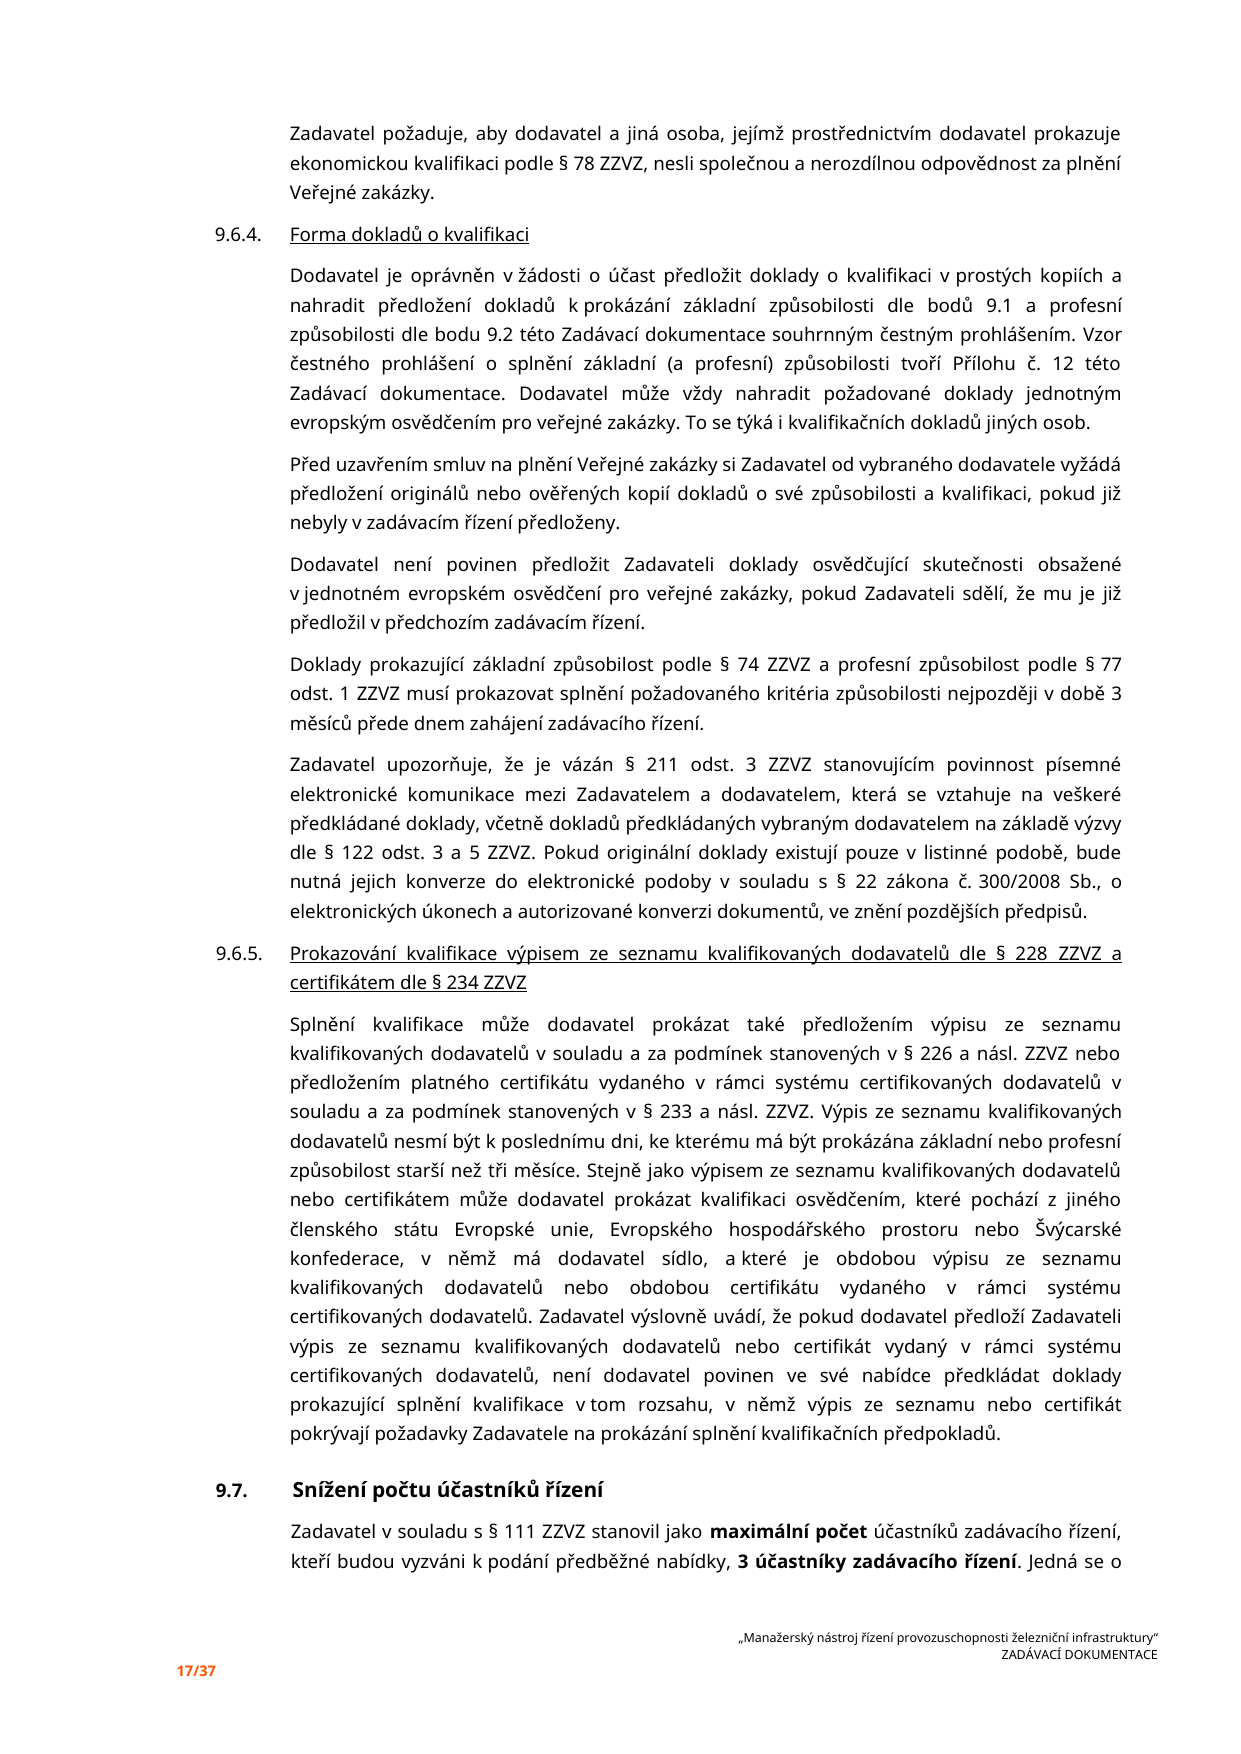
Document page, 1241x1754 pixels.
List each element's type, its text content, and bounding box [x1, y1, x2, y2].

text Doklady prokazující základní způsobilost podle § 74 ZZVZ a profesní způsobilost podle § 77 odst. 1 ZZVZ musí prokazovat splnění požadovaného kritéria způsobilosti nejpozději v době 3 měsíců přede dnem zahájení zadávacího řízení. [289, 651, 1122, 736]
text Splnění kvalifikace může dodavatel prokázat také předložením výpisu ze seznamu kvalifikovaných dodavatelů v souladu a za podmínek stanovených v § 226 a násl. ZZVZ nebo předložením platného certifikátu vydaného v rámci systému certifikovaných dodavatelů v souladu a za podmínek stanovených v § 233 a násl. ZZVZ. Výpis ze seznamu kvalifikovaných dodavatelů nesmí být k poslednímu dni, ke kterému má být prokázána základní nebo profesní způsobilost starší než tři měsíce. Stejně jako výpisem ze seznamu kvalifikovaných dodavatelů nebo certifikátem může dodavatel prokázat kvalifikaci osvědčením, které pochází z jiného členského státu Evropské unie, Evropského hospodářského prostoru nebo Švýcarské konfederace, v němž má dodavatel sídlo, a které je obdobou výpisu ze seznamu kvalifikovaných dodavatelů nebo obdobou certifikátu vydaného v rámci systému certifikovaných dodavatelů. Zadavatel výslovně uvádí, že pokud dodavatel předloží Zadavateli výpis ze seznamu kvalifikovaných dodavatelů nebo certifikát vydaný v rámci systému certifikovaných dodavatelů, není dodavatel povinen ve své nabídce předkládat doklady prokazující splnění kvalifikace v tom rozsahu, v němž výpis ze seznamu nebo certifikát pokrývají požadavky Zadavatele na prokázání splnění kvalifikačních předpokladů. [289, 1011, 1122, 1446]
text Zadavatel upozorňuje, že je vázán § 211 odst. 3 ZZVZ stanovujícím povinnost písemné elektronické komunikace mezi Zadavatelem a dodavatelem, která se vztahuje na veškeré předkládané doklady, včetně dokladů předkládaných vybraným dodavatelem na základě výzvy dle § 122 odst. 3 a 5 ZZVZ. Pokud originální doklady existují pouze v listinné podobě, bude nutná jejich konverze do elektronické podoby v souladu s § 22 zákona č. 300/2008 Sb., o elektronických úkonech a autorizované konverzi dokumentů, ve znění pozdějších předpisů. [289, 752, 1122, 924]
text Před uzavřením smluv na plnění Veřejné zakázky si Zadavatel od vybraného dodavatele vyžádá předložení originálů nebo ověřených kopií dokladů o své způsobilosti a kvalifikaci, pokud již nebyly v zadávacím řízení předloženy. [289, 451, 1122, 535]
text Dodavatel je oprávněn v žádosti o účast předložit doklady o kvalifikaci v prostých kopiích a nahradit předložení dokladů k prokázání základní způsobilosti dle bodů 9.1 a profesní způsobilosti dle bodu 9.2 této Zadávací dokumentace souhrnným čestným prohlášením. Vzor čestného prohlášení o splnění základní (a profesní) způsobilosti tvoří Přílohu č. 12 této Zadávací dokumentace. Dodavatel může vždy nahradit požadované doklady jednotným evropským osvědčením pro veřejné zakázky. To se týká i kvalifikačních dokladů jiných osob. [289, 263, 1122, 434]
list Snížení počtu účastníků řízení [216, 1475, 1122, 1503]
text Zadavatel požaduje, aby dodavatel a jiná osoba, jejímž prostřednictvím dodavatel prokazuje ekonomickou kvalifikaci podle § 78 ZZVZ, nesli společnou a nerozdílnou odpovědnost za plnění Veřejné zakázky. [289, 121, 1122, 205]
list Forma dokladů o kvalifikaci [214, 221, 1122, 246]
list Prokazování kvalifikace výpisem ze seznamu kvalifikovaných dodavatelů dle § 228 ZZVZ a certifikátem dle § 234 ZZVZ [216, 940, 1122, 995]
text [291, 1519, 1122, 1573]
text Dodavatel není povinen předložit Zadavateli doklady osvědčující skutečnosti obsažené v jednotném evropském osvědčení pro veřejné zakázky, pokud Zadavateli sdělí, že mu je již předložil v předchozím zadávacím řízení. [289, 551, 1122, 635]
